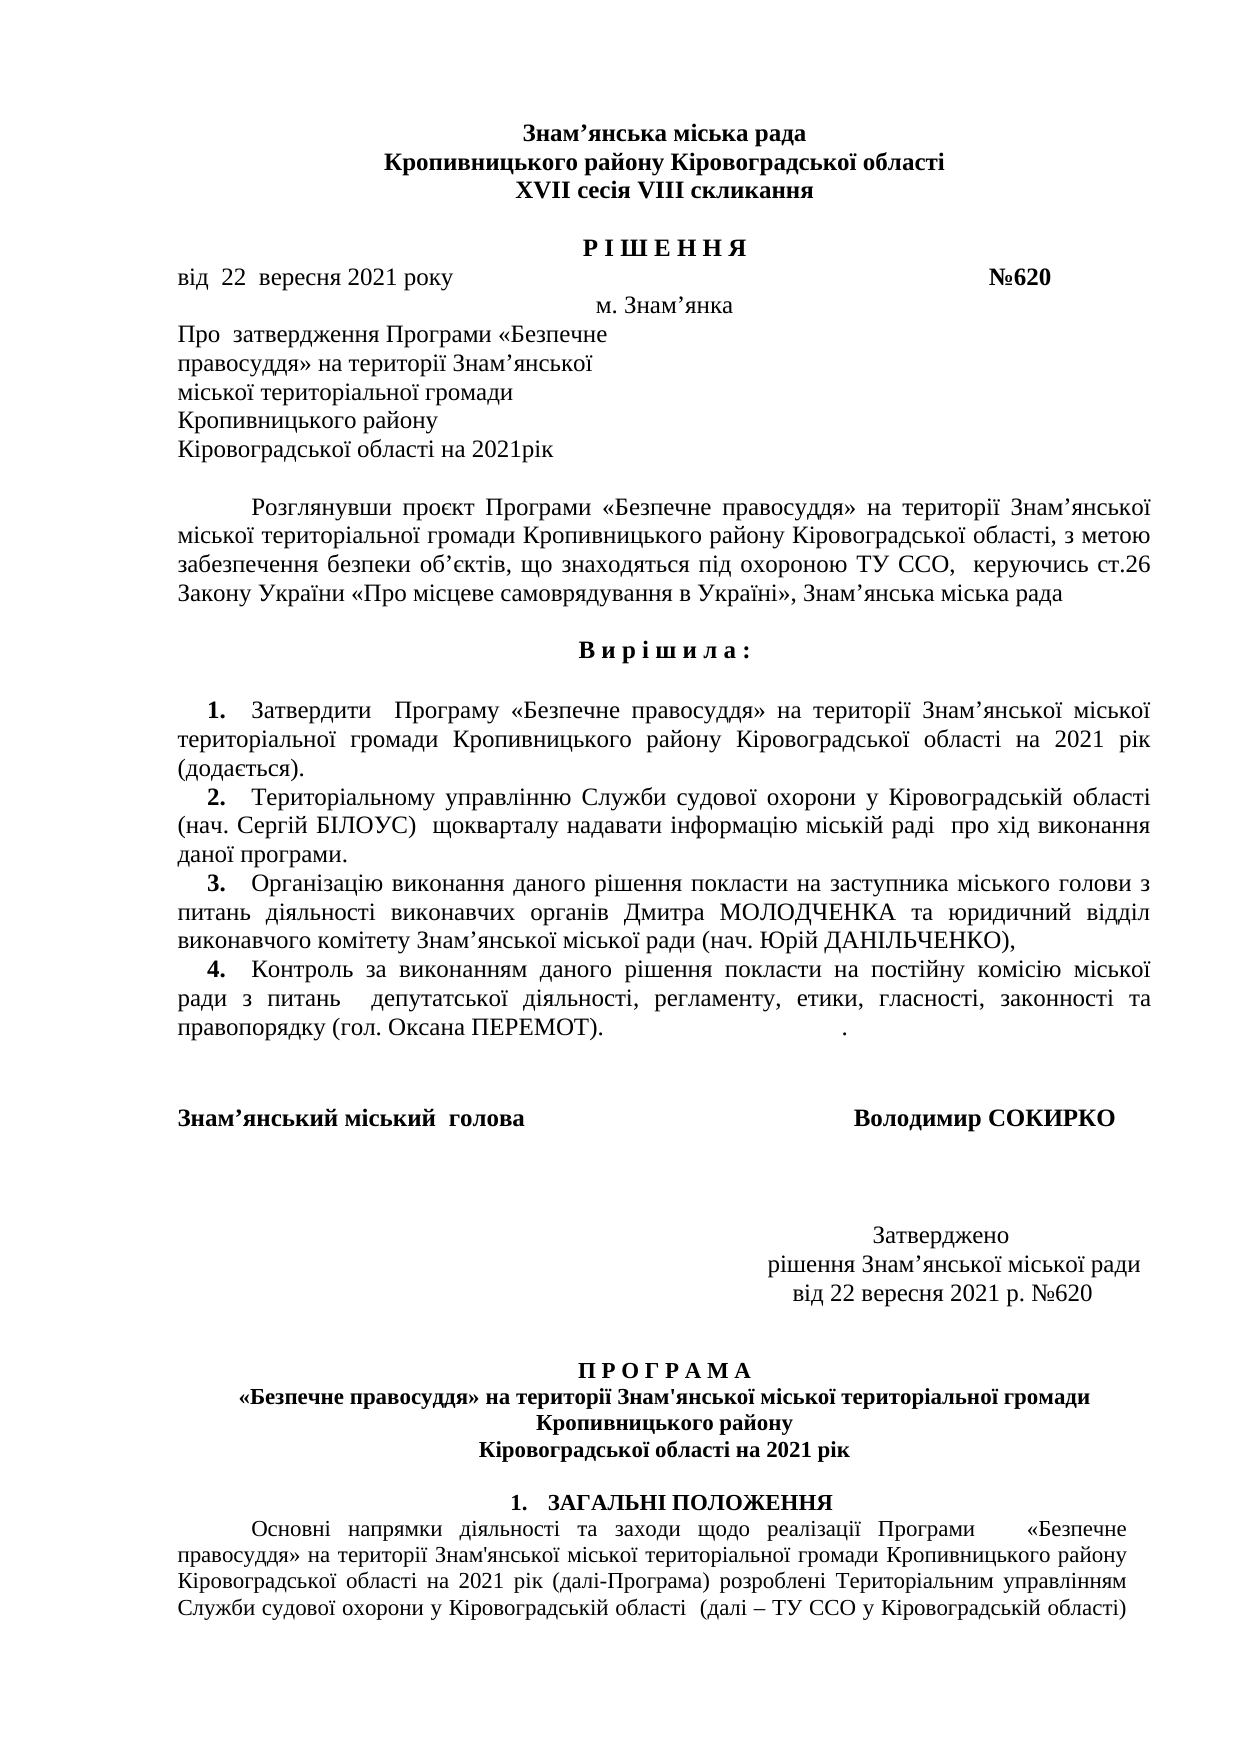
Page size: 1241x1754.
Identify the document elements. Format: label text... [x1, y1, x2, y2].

text В и р і ш и л а : [177, 636, 1152, 664]
text Про затвердження Програми «Безпечне [177, 319, 1152, 348]
text правосуддя» на території Знам’янської [177, 348, 1152, 377]
text Затверджено [797, 1220, 1152, 1249]
text Р І Ш Е Н Н Я [177, 233, 1152, 262]
list ЗАГАЛЬНІ ПОЛОЖЕННЯ [215, 1488, 1128, 1515]
text від 22 вересня 2021 року №620 [177, 262, 1152, 291]
text XVII сесія VIIІ скликання [177, 176, 1152, 204]
list Організацію виконання даного рішення покласти на заступника міського голови з питань діяльності виконавчих органів Дмитра МОЛОДЧЕНКА та юридичний відділ виконавчого комітету Знам’янської міської ради (нач. Юрій ДАНІЛЬЧЕНКО), [177, 868, 1152, 954]
list Контроль за виконанням даного рішення покласти на постійну комісію міської ради з питань депутатської діяльності, регламенту, етики, гласності, законності та правопорядку (гол. Оксана ПЕРЕМОТ). . [177, 954, 1152, 1041]
text рішення Знам’янської міської ради [723, 1249, 1152, 1278]
text Кіровоградської області на 2021рік [177, 434, 1152, 463]
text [177, 1515, 1128, 1620]
list Територіальному управлінню Служби судової охорони у Кіровоградській області (нач. Сергій БІЛОУС) щокварталу надавати інформацію міській раді про хід виконання даної програми. [177, 782, 1152, 868]
text П Р О Г Р А М А [177, 1357, 1152, 1383]
text «Безпечне правосуддя» на території Знам'янської міської територіальної громади Кропивницького району [177, 1383, 1152, 1436]
text Знам’янський міський голова Володимир СОКИРКО [177, 1103, 1152, 1132]
text м. Знам’янка [177, 291, 1152, 319]
text Розглянувши проєкт Програми «Безпечне правосуддя» на території Знам’янської міської територіальної громади Кропивницького району Кіровоградської області, з метою забезпечення безпеки об’єктів, що знаходяться під охороною ТУ ССО, керуючись ст.26 Закону України «Про місцеве самоврядування в Україні», Знам’янська міська рада [177, 492, 1152, 607]
text міської територіальної громади [177, 377, 1152, 406]
text Кіровоградської області на 2021 рік [177, 1436, 1152, 1462]
text від 22 вересня 2021 р. №620 [693, 1278, 1152, 1306]
text Знам’янська міська рада [177, 118, 1152, 147]
list Затвердити Програму «Безпечне правосуддя» на території Знам’янської міської територіальної громади Кропивницького району Кіровоградської області на 2021 рік (додається). [177, 696, 1152, 782]
text Кропивницького району Кіровоградської області [177, 147, 1152, 176]
text Кропивницького району [177, 406, 1152, 434]
